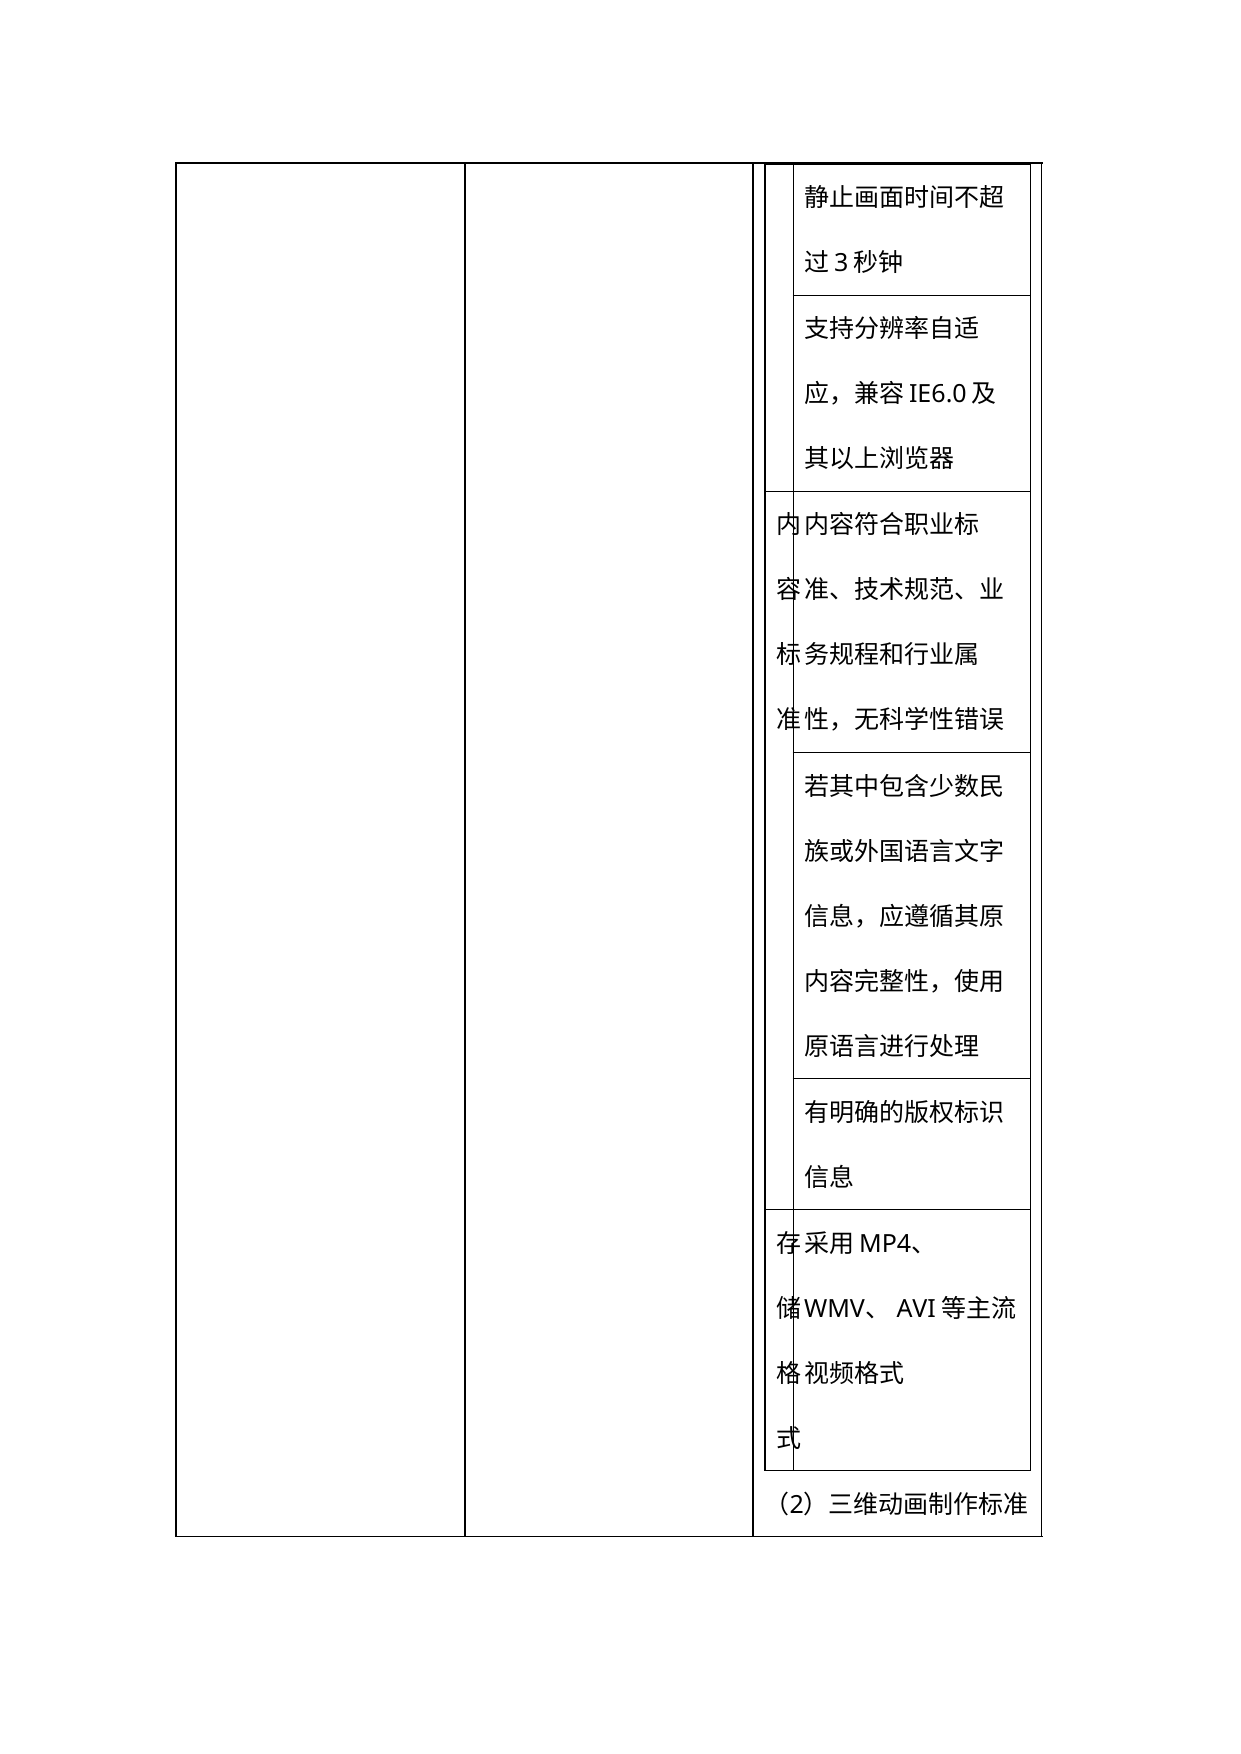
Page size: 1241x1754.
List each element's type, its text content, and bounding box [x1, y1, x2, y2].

table_cell 1 [177, 164, 464, 1536]
table_cell [466, 164, 752, 1536]
